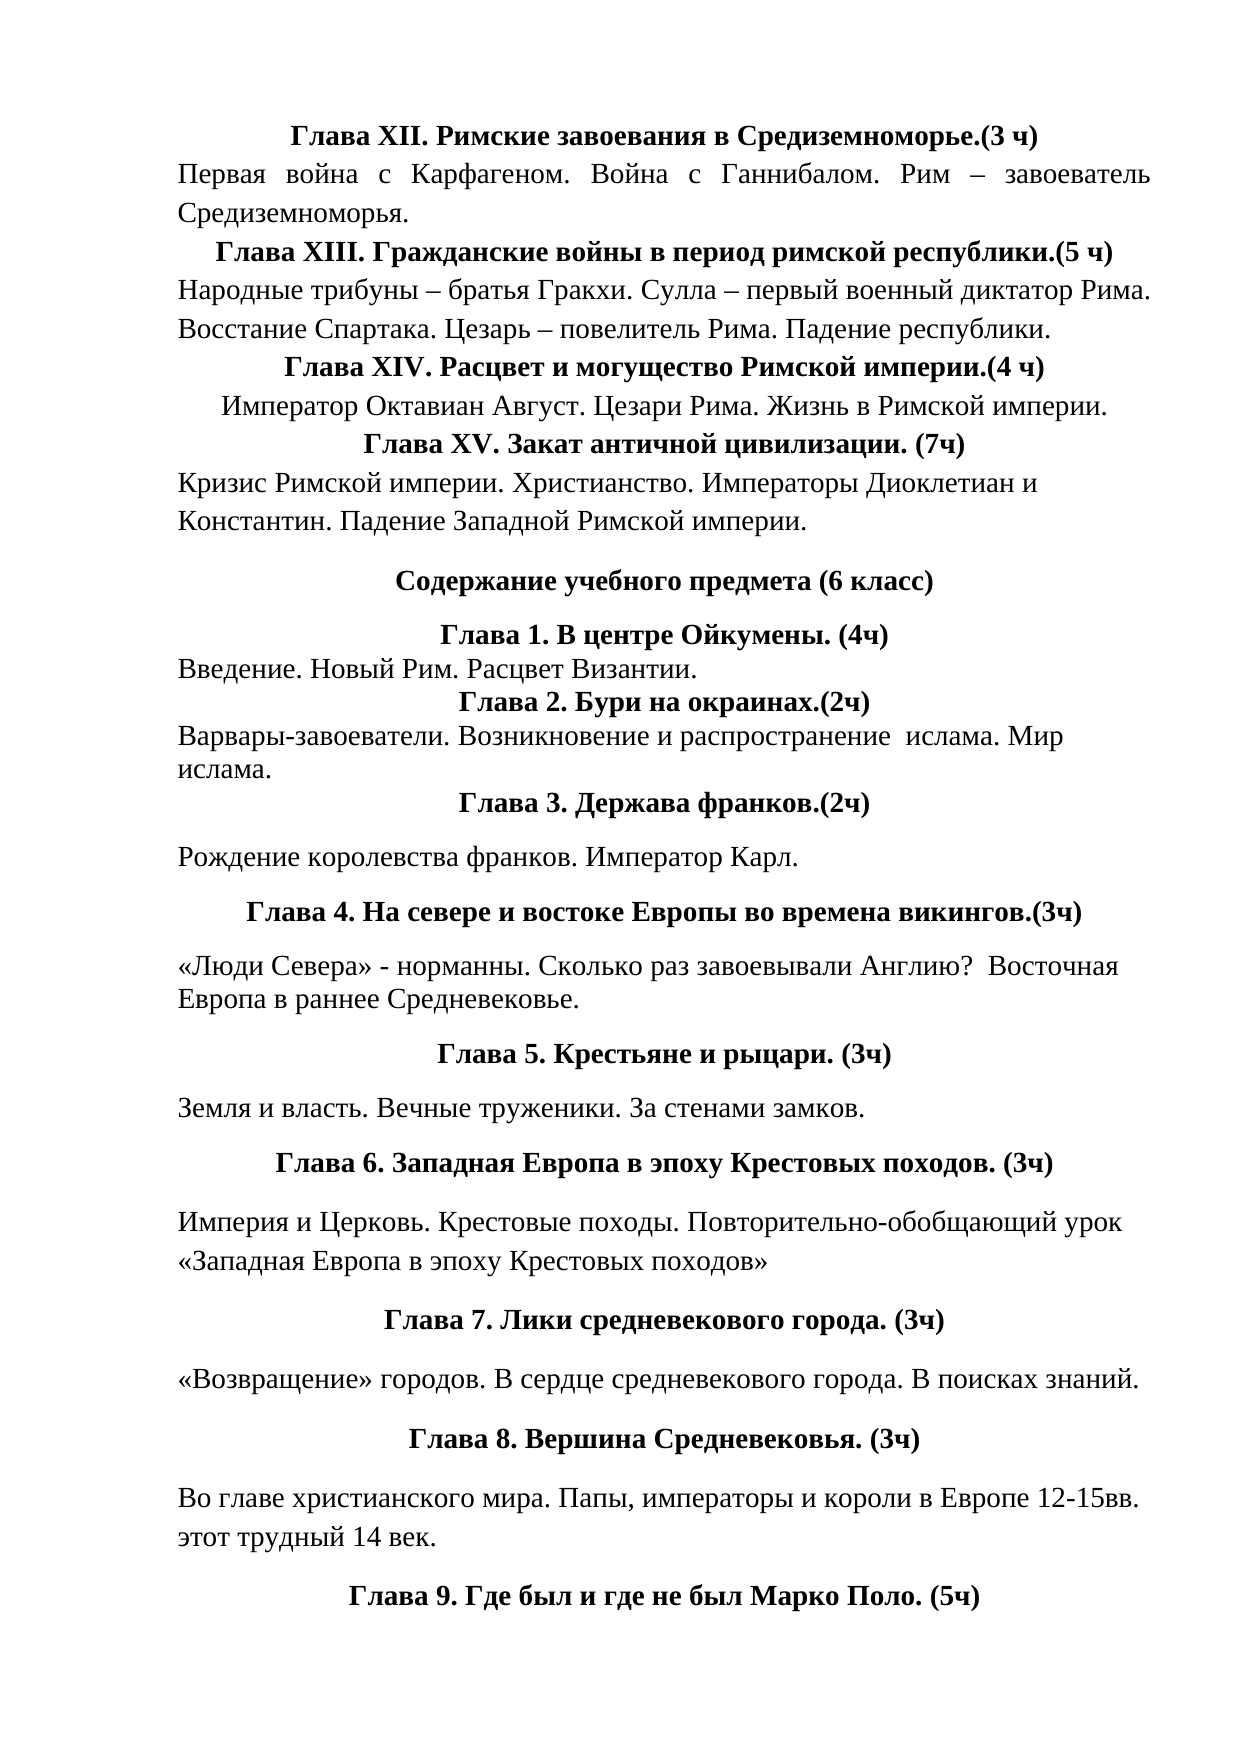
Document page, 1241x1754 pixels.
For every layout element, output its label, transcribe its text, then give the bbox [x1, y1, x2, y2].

text Империя и Церковь. Крестовые походы. Повторительно-обобщающий урок «Западная Европа в эпоху Крестовых походов» [177, 1204, 1152, 1276]
text Глава XV. Закат античной цивилизации. (7ч) [177, 426, 1152, 460]
text Глава XIII. Гражданские войны в период римской республики.(5 ч) [177, 234, 1152, 267]
text Глава 5. Крестьяне и рыцари. (3ч) [177, 1036, 1152, 1069]
text Глава 9. Где был и где не был Марко Поло. (5ч) [177, 1578, 1152, 1612]
text Народные трибуны – братья Гракхи. Сулла – первый военный диктатор Рима. Восстание Спартака. Цезарь – повелитель Рима. Падение республики. [177, 272, 1152, 344]
text Первая война с Карфагеном. Война с Ганнибалом. Рим – завоеватель Средиземноморья. [177, 157, 1152, 229]
text Глава 3. Держава франков.(2ч) [177, 785, 1152, 818]
text Глава XII. Римские завоевания в Средиземноморье.(3 ч) [177, 118, 1152, 152]
text Кризис Римской империи. Христианство. Императоры Диоклетиан и Константин. Падение Западной Римской империи. [177, 465, 1152, 537]
text Содержание учебного предмета (6 класс) [177, 563, 1152, 596]
text Во главе христианского мира. Папы, императоры и короли в Европе 12-15вв. этот трудный 14 век. [177, 1480, 1152, 1552]
text Глава 8. Вершина Средневековья. (3ч) [177, 1421, 1152, 1454]
text Глава 1. В центре Ойкумены. (4ч) [177, 617, 1152, 651]
text Введение. Новый Рим. Расцвет Византии. [177, 651, 1152, 684]
text Император Октавиан Август. Цезари Рима. Жизнь в Римской империи. [177, 388, 1152, 421]
text Глава XIV. Расцвет и могущество Римской империи.(4 ч) [177, 349, 1152, 383]
text «Люди Севера» - норманны. Сколько раз завоевывали Англию? Восточная Европа в раннее Средневековье. [177, 948, 1152, 1015]
text Глава 7. Лики средневекового города. (3ч) [177, 1302, 1152, 1336]
text Глава 2. Бури на окраинах.(2ч) [177, 684, 1152, 718]
text «Возвращение» городов. В сердце средневекового города. В поисках знаний. [177, 1361, 1152, 1395]
text Глава 4. На севере и востоке Европы во времена викингов.(3ч) [177, 894, 1152, 927]
text Земля и власть. Вечные труженики. За стенами замков. [177, 1090, 1152, 1124]
text Варвары-завоеватели. Возникновение и распространение ислама. Мир ислама. [177, 718, 1152, 785]
text Рождение королевства франков. Император Карл. [177, 839, 1152, 873]
text Глава 6. Западная Европа в эпоху Крестовых походов. (3ч) [177, 1145, 1152, 1178]
